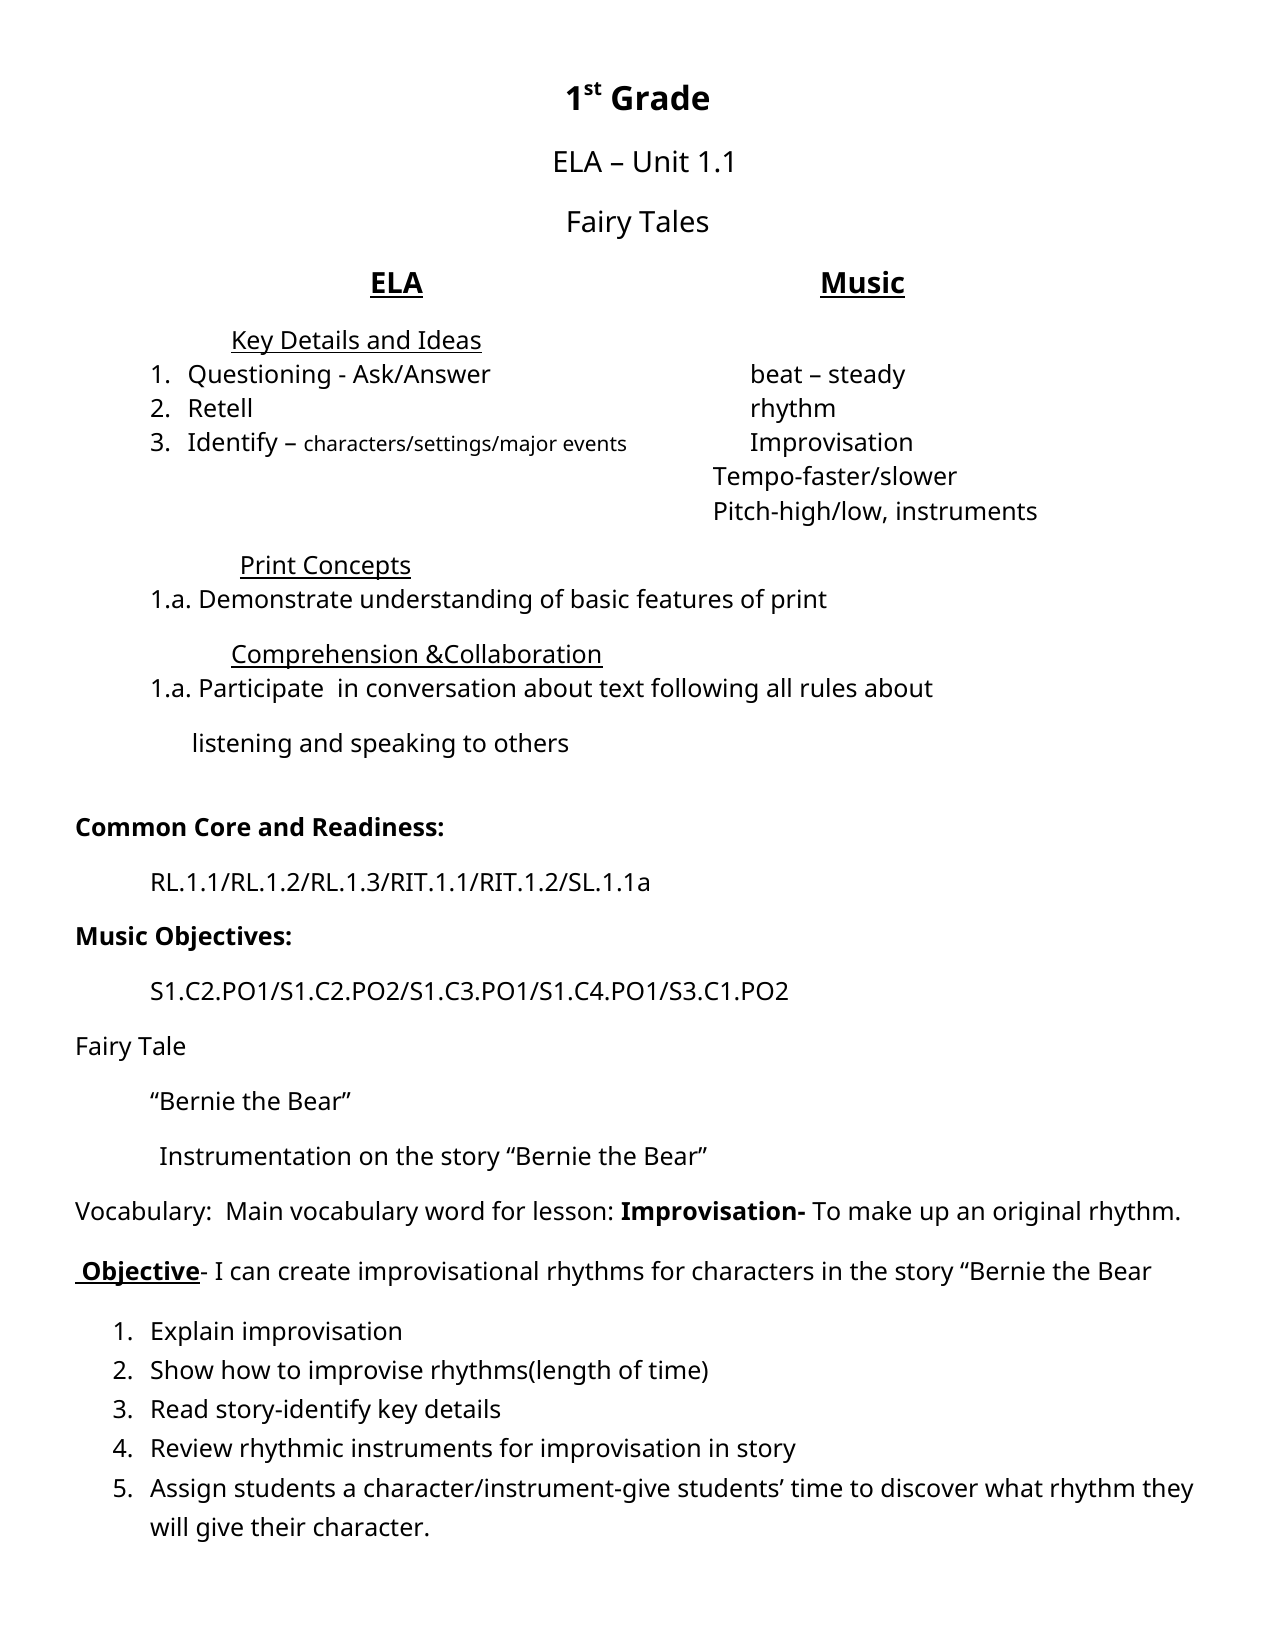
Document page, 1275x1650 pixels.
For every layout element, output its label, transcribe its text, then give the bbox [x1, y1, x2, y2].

text Key Details and Ideas [75, 323, 1200, 357]
list Identify – characters/settings/major events Improvisation [150, 425, 1200, 459]
text 1.a. Demonstrate understanding of basic features of print [75, 582, 1200, 616]
text Instrumentation on the story “Bernie the Bear” [75, 1139, 1200, 1173]
text RL.1.1/RL.1.2/RL.1.3/RIT.1.1/RIT.1.2/SL.1.1a [75, 864, 1200, 898]
list Explain improvisation [112, 1313, 1200, 1348]
list Retell rhythm [150, 391, 1200, 425]
text 1.a. Participate in conversation about text following all rules about [75, 671, 1200, 705]
list Show how to improvise rhythms(length of time) [112, 1353, 1200, 1387]
text Vocabulary: Main vocabulary word for lesson: Improvisation- To make up an original rhythm. [75, 1193, 1200, 1228]
text Print Concepts [187, 548, 1200, 582]
text Music Objectives: [75, 919, 1200, 953]
text listening and speaking to others [75, 726, 1200, 788]
text Objective- I can create improvisational rhythms for characters in the story “Bernie the Bear [75, 1253, 1200, 1288]
list Review rhythmic instruments for improvisation in story [112, 1431, 1200, 1465]
list Assign students a character/instrument-give students’ time to discover what rhythm they will give their character. [112, 1470, 1200, 1543]
text ELA – Unit 1.1 [75, 141, 1200, 181]
text S1.C2.PO1/S1.C2.PO2/S1.C3.PO1/S1.C4.PO1/S3.C1.PO2 [75, 974, 1200, 1008]
text Common Core and Readiness: [75, 809, 1200, 843]
text “Bernie the Bear” [75, 1084, 1200, 1118]
text Fairy Tales [75, 202, 1200, 241]
list Tempo-faster/slower [187, 459, 1200, 493]
list Read story-identify key details [112, 1392, 1200, 1426]
text ELA Music [75, 262, 1200, 302]
list Pitch-high/low, instruments [187, 493, 1200, 527]
text Fairy Tale [75, 1029, 1200, 1063]
list Questioning - Ask/Answer beat – steady [150, 357, 1200, 391]
text 1st Grade [75, 75, 1200, 120]
text Comprehension &Collaboration [75, 637, 1200, 671]
